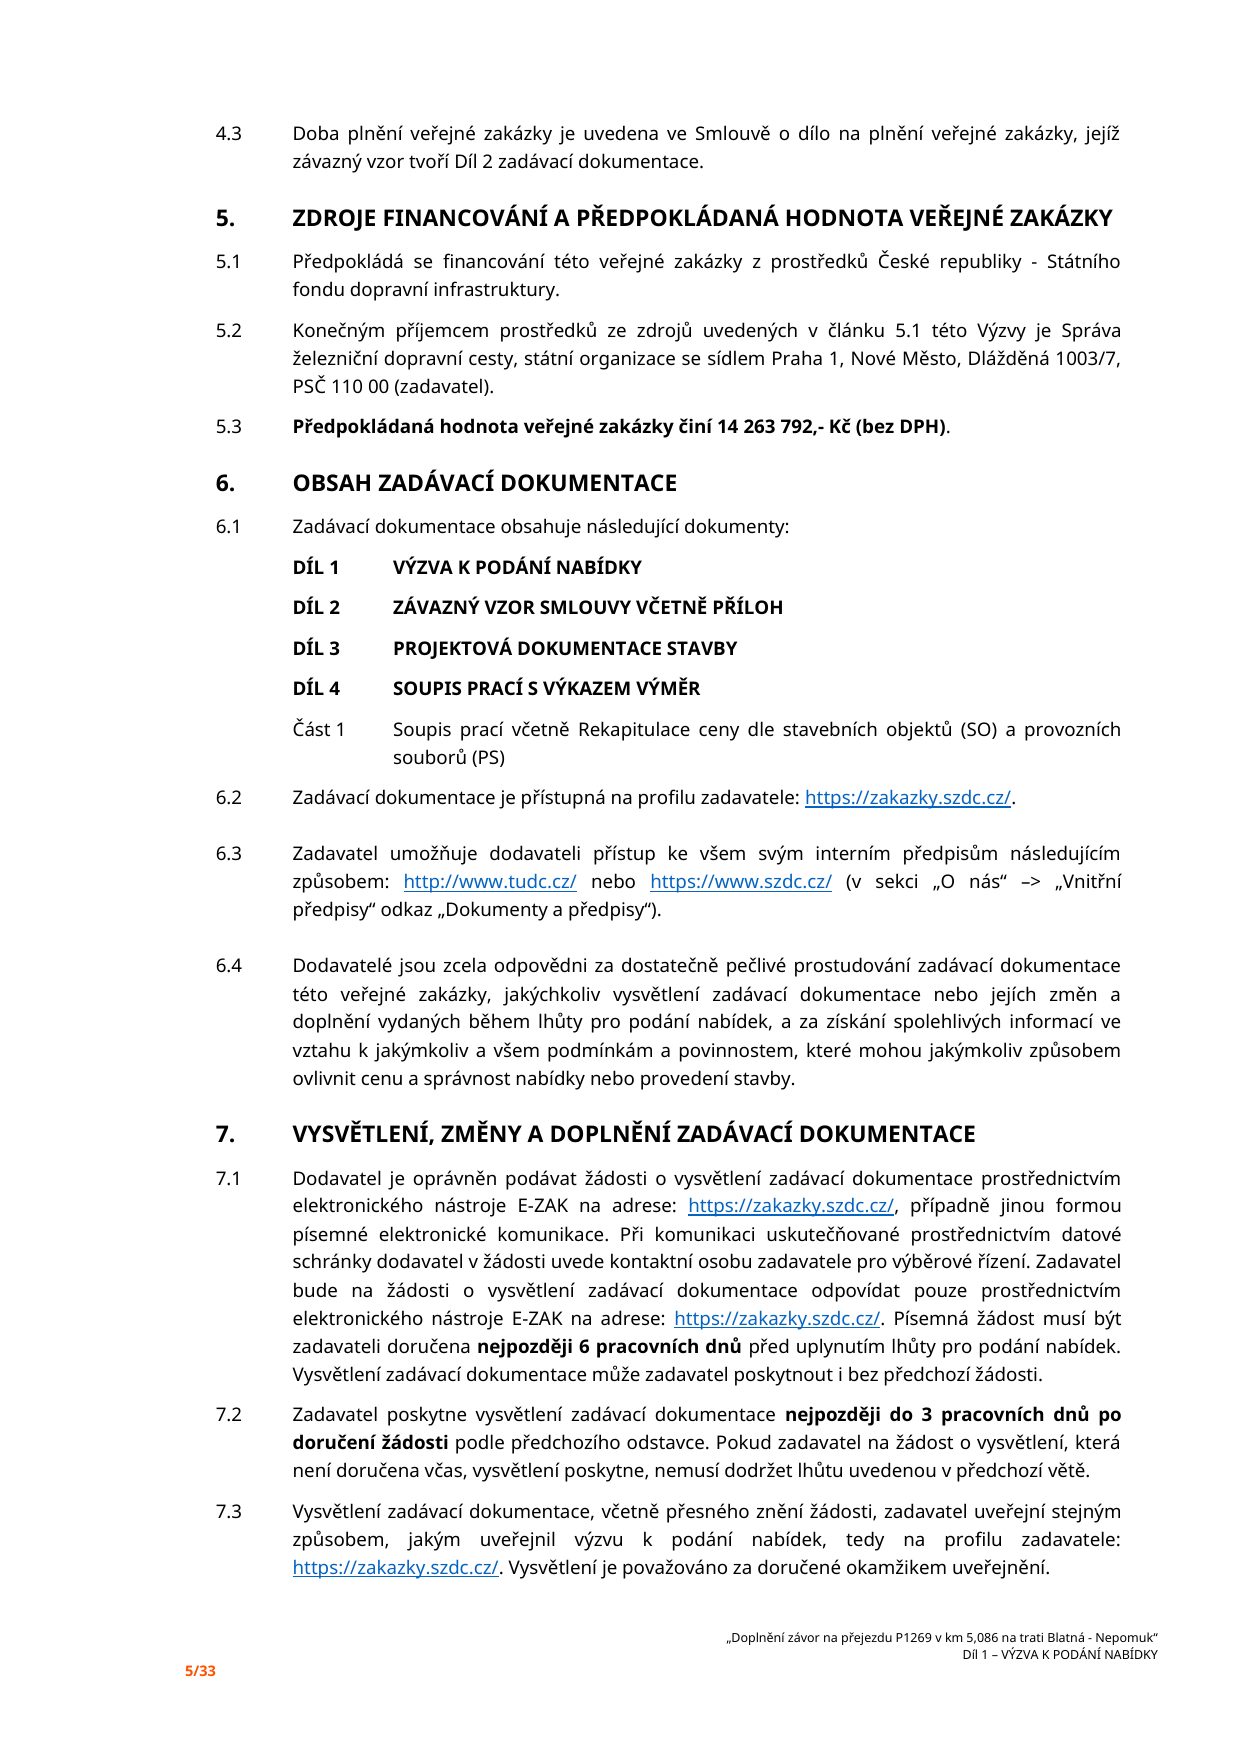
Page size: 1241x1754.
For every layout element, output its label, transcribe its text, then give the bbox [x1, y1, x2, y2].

text Zadavatel umožňuje dodavateli přístup ke všem svým interním předpisům následujícím způsobem: http://www.tudc.cz/ nebo https://www.szdc.cz/ (v sekci „O nás“ –> „Vnitřní předpisy“ odkaz „Dokumenty a předpisy“). [216, 841, 1122, 922]
text Doba plnění veřejné zakázky je uvedena ve Smlouvě o dílo na plnění veřejné zakázky, jejíž závazný vzor tvoří Díl 2 zadávací dokumentace. [216, 121, 1122, 174]
text Zadávací dokumentace obsahuje následující dokumenty: [216, 513, 1122, 539]
text Předpokládaná hodnota veřejné zakázky činí 14 263 792,- Kč (bez DPH). [216, 414, 1122, 439]
text DÍL 1 VÝZVA K PODÁNÍ NABÍDKY [292, 554, 1122, 579]
text Konečným příjemcem prostředků ze zdrojů uvedených v článku 5.1 této Výzvy je Správa železniční dopravní cesty, státní organizace se sídlem Praha 1, Nové Město, Dlážděná 1003/7, PSČ 110 00 (zadavatel). [216, 317, 1122, 399]
text DÍL 3 PROJEKTOVÁ DOKUMENTACE STAVBY [292, 635, 1122, 661]
text DÍL 4 SOUPIS PRACÍ S VÝKAZEM VÝMĚR [292, 676, 1122, 701]
text Vysvětlení zadávací dokumentace, včetně přesného znění žádosti, zadavatel uveřejní stejným způsobem, jakým uveřejnil výzvu k podání nabídek, tedy na profilu zadavatele: https://zakazky.szdc.cz/. Vysvětlení je považováno za doručené okamžikem uveřejnění. [216, 1498, 1122, 1579]
text VYSVĚTLENÍ, ZMĚNY A DOPLNĚNÍ ZADÁVACÍ DOKUMENTACE [216, 1118, 1122, 1149]
text ZDROJE FINANCOVÁNÍ A PŘEDPOKLÁDANÁ HODNOTA VEŘEJNÉ ZAKÁZKY [216, 202, 1122, 233]
text Zadávací dokumentace je přístupná na profilu zadavatele: https://zakazky.szdc.cz/. [216, 785, 1122, 810]
text DÍL 2 ZÁVAZNÝ VZOR SMLOUVY VČETNĚ PŘÍLOH [292, 594, 1122, 620]
text OBSAH ZADÁVACÍ DOKUMENTACE [216, 467, 1122, 498]
text Zadavatel poskytne vysvětlení zadávací dokumentace nejpozději do 3 pracovních dnů po doručení žádosti podle předchozího odstavce. Pokud zadavatel na žádost o vysvětlení, která není doručena včas, vysvětlení poskytne, nemusí dodržet lhůtu uvedenou v předchozí větě. [216, 1401, 1122, 1483]
text Dodavatel je oprávněn podávat žádosti o vysvětlení zadávací dokumentace prostřednictvím elektronického nástroje E-ZAK na adrese: https://zakazky.szdc.cz/, případně jinou formou písemné elektronické komunikace. Při komunikaci uskutečňované prostřednictvím datové schránky dodavatel v žádosti uvede kontaktní osobu zadavatele pro výběrové řízení. Zadavatel bude na žádosti o vysvětlení zadávací dokumentace odpovídat pouze prostřednictvím elektronického nástroje E-ZAK na adrese: https://zakazky.szdc.cz/. Písemná žádost musí být zadavateli doručena nejpozději 6 pracovních dnů před uplynutím lhůty pro podání nabídek. Vysvětlení zadávací dokumentace může zadavatel poskytnout i bez předchozí žádosti. [216, 1165, 1122, 1386]
text Dodavatelé jsou zcela odpovědni za dostatečně pečlivé prostudování zadávací dokumentace této veřejné zakázky, jakýchkoliv vysvětlení zadávací dokumentace nebo jejích změn a doplnění vydaných během lhůty pro podání nabídek, a za získání spolehlivých informací ve vztahu k jakýmkoliv a všem podmínkám a povinnostem, které mohou jakýmkoliv způsobem ovlivnit cenu a správnost nabídky nebo provedení stavby. [216, 953, 1122, 1090]
text Část 1 Soupis prací včetně Rekapitulace ceny dle stavebních objektů (SO) a provozních souborů (PS) [292, 716, 1122, 770]
text Předpokládá se financování této veřejné zakázky z prostředků České republiky - Státního fondu dopravní infrastruktury. [216, 248, 1122, 302]
